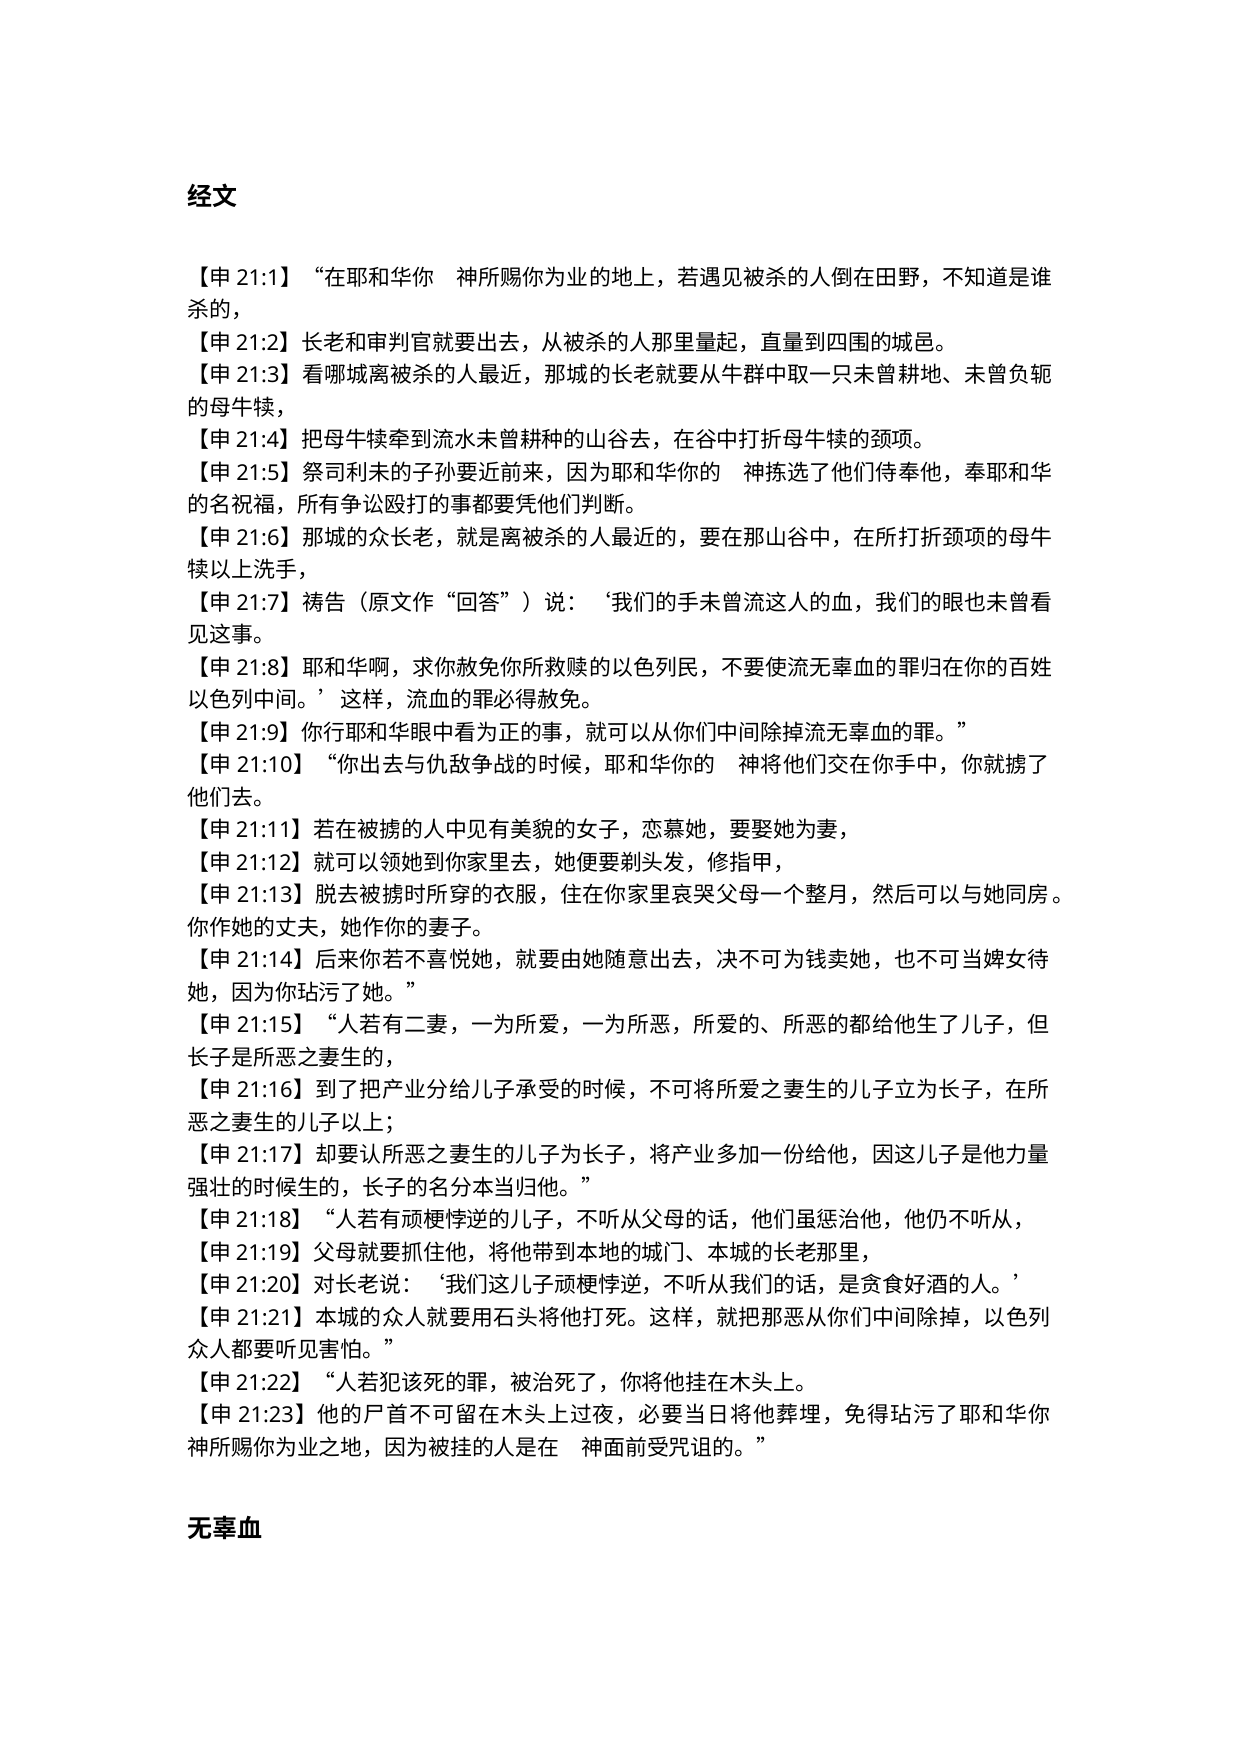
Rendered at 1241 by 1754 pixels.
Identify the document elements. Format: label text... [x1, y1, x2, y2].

text 【申21:18】“人若有顽梗悖逆的儿子，不听从父母的话，他们虽惩治他，他仍不听从， [187, 1202, 1053, 1234]
text 【申21:15】“人若有二妻，一为所爱，一为所恶，所爱的、所恶的都给他生了儿子，但长子是所恶之妻生的， [187, 1007, 1053, 1072]
text 【申21:7】祷告（原文作“回答”）说：‘我们的手未曾流这人的血，我们的眼也未曾看见这事。 [187, 584, 1053, 649]
text 【申21:23】他的尸首不可留在木头上过夜，必要当日将他葬埋，免得玷污了耶和华你 神所赐你为业之地，因为被挂的人是在 神面前受咒诅的。” [187, 1397, 1053, 1462]
text 【申21:21】本城的众人就要用石头将他打死。这样，就把那恶从你们中间除掉，以色列众人都要听见害怕。” [187, 1299, 1053, 1364]
text 【申21:13】脱去被掳时所穿的衣服，住在你家里哀哭父母一个整月，然后可以与她同房。你作她的丈夫，她作你的妻子。 [187, 877, 1053, 942]
text 经文 [187, 162, 1053, 227]
text 【申21:17】却要认所恶之妻生的儿子为长子，将产业多加一份给他，因这儿子是他力量强壮的时候生的，长子的名分本当归他。” [187, 1137, 1053, 1202]
text 【申21:2】长老和审判官就要出去，从被杀的人那里量起，直量到四围的城邑。 [187, 324, 1053, 357]
text 【申21:3】看哪城离被杀的人最近，那城的长老就要从牛群中取一只未曾耕地、未曾负轭的母牛犊， [187, 357, 1053, 422]
text 【申21:22】“人若犯该死的罪，被治死了，你将他挂在木头上。 [187, 1364, 1053, 1397]
text 【申21:20】对长老说：‘我们这儿子顽梗悖逆，不听从我们的话，是贪食好酒的人。’ [187, 1267, 1053, 1299]
text 【申21:16】到了把产业分给儿子承受的时候，不可将所爱之妻生的儿子立为长子，在所恶之妻生的儿子以上； [187, 1072, 1053, 1137]
text 【申21:4】把母牛犊牵到流水未曾耕种的山谷去，在谷中打折母牛犊的颈项。 [187, 422, 1053, 454]
text 【申21:1】“在耶和华你 神所赐你为业的地上，若遇见被杀的人倒在田野，不知道是谁杀的， [187, 259, 1053, 324]
text 【申21:8】耶和华啊，求你赦免你所救赎的以色列民，不要使流无辜血的罪归在你的百姓以色列中间。’这样，流血的罪必得赦免。 [187, 649, 1053, 714]
text 【申21:5】祭司利未的子孙要近前来，因为耶和华你的 神拣选了他们侍奉他，奉耶和华的名祝福，所有争讼殴打的事都要凭他们判断。 [187, 454, 1053, 519]
text 【申21:10】“你出去与仇敌争战的时候，耶和华你的 神将他们交在你手中，你就掳了他们去。 [187, 747, 1053, 812]
text 【申21:6】那城的众长老，就是离被杀的人最近的，要在那山谷中，在所打折颈项的母牛犊以上洗手， [187, 519, 1053, 584]
text 【申21:12】就可以领她到你家里去，她便要剃头发，修指甲， [187, 844, 1053, 877]
text 【申21:9】你行耶和华眼中看为正的事，就可以从你们中间除掉流无辜血的罪。” [187, 714, 1053, 747]
text 无辜血 [187, 1494, 1053, 1559]
text 【申21:11】若在被掳的人中见有美貌的女子，恋慕她，要娶她为妻， [187, 812, 1053, 844]
text 【申21:14】后来你若不喜悦她，就要由她随意出去，决不可为钱卖她，也不可当婢女待她，因为你玷污了她。” [187, 942, 1053, 1007]
text 【申21:19】父母就要抓住他，将他带到本地的城门、本城的长老那里， [187, 1234, 1053, 1267]
